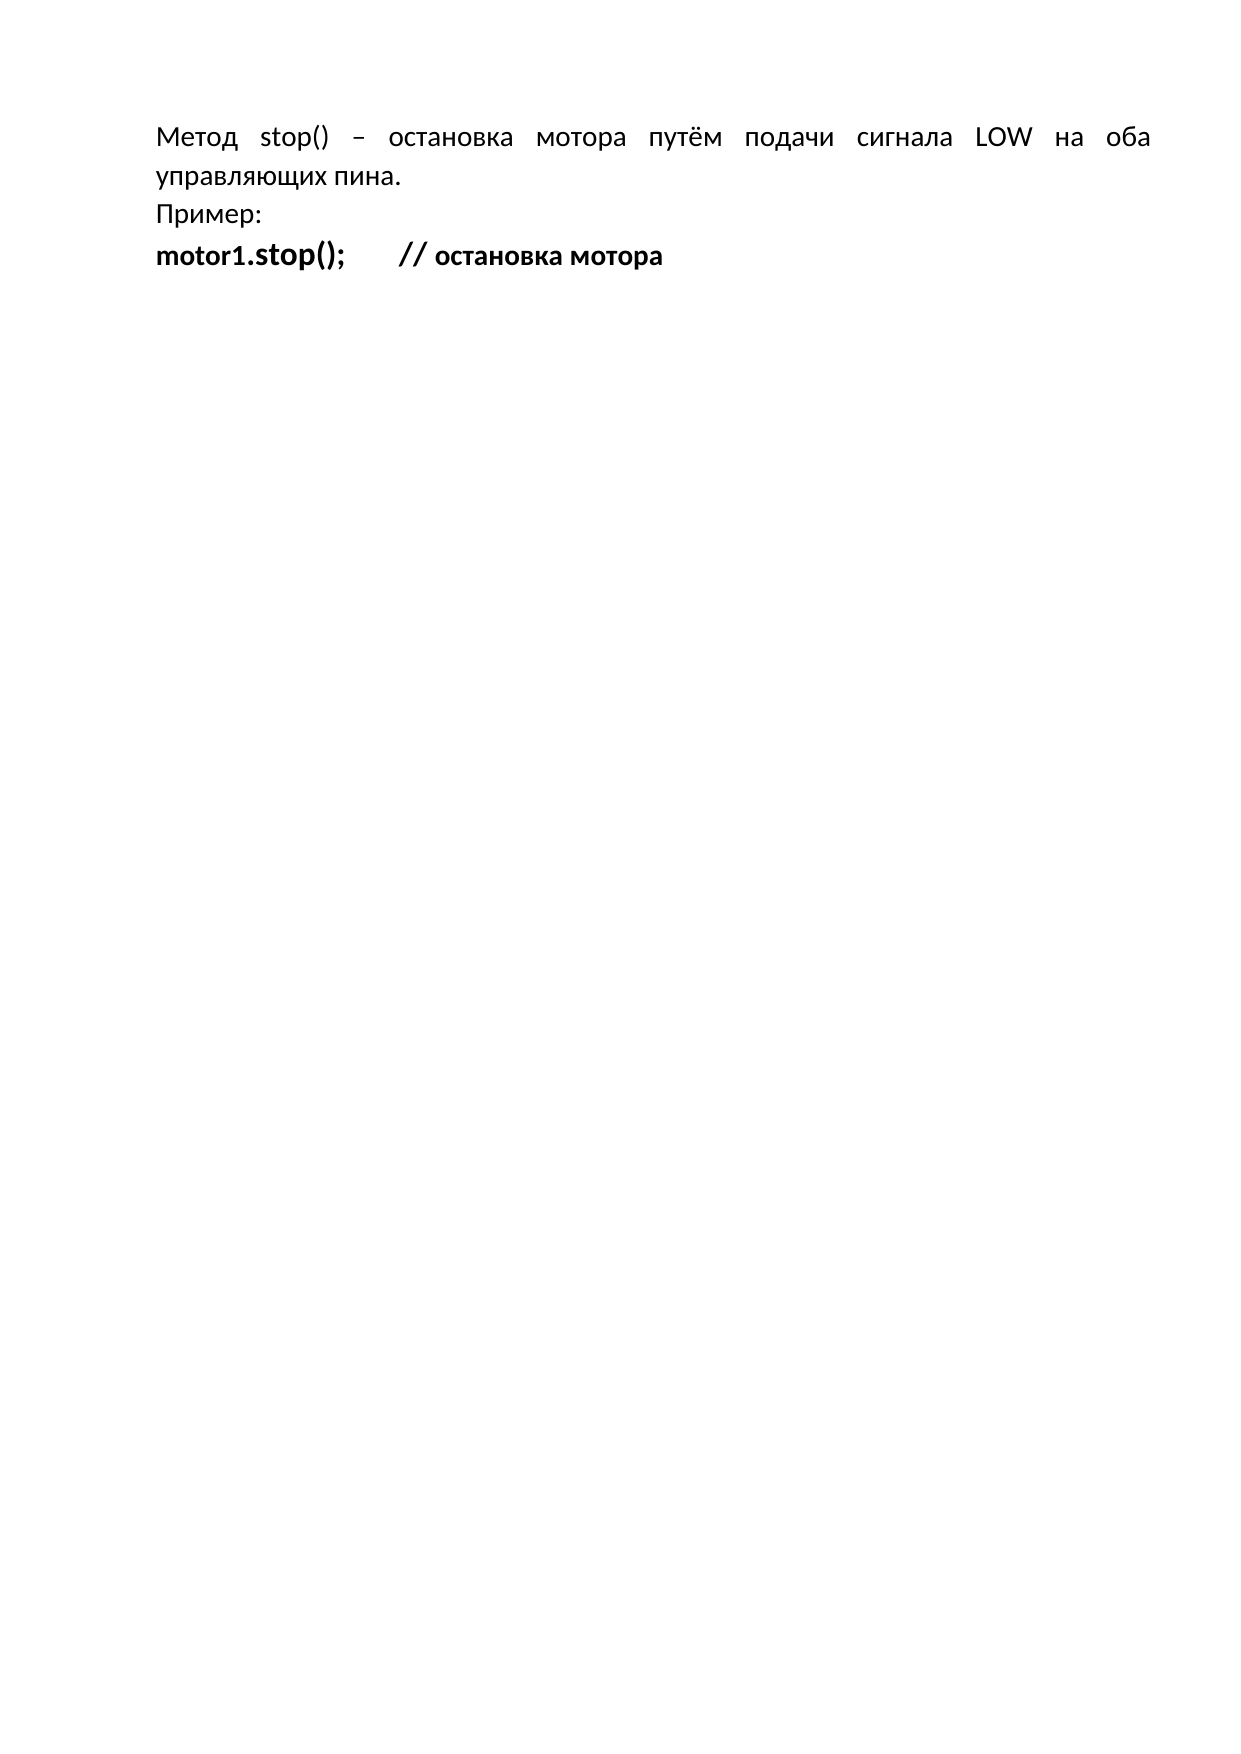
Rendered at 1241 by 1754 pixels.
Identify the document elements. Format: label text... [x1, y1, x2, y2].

list Пример: [156, 195, 1152, 231]
list motor1.stop(); // остановка мотора [156, 233, 1152, 274]
list Метод stop() – остановка мотора путём подачи сигнала LOW на оба управляющих пина. [156, 118, 1152, 192]
